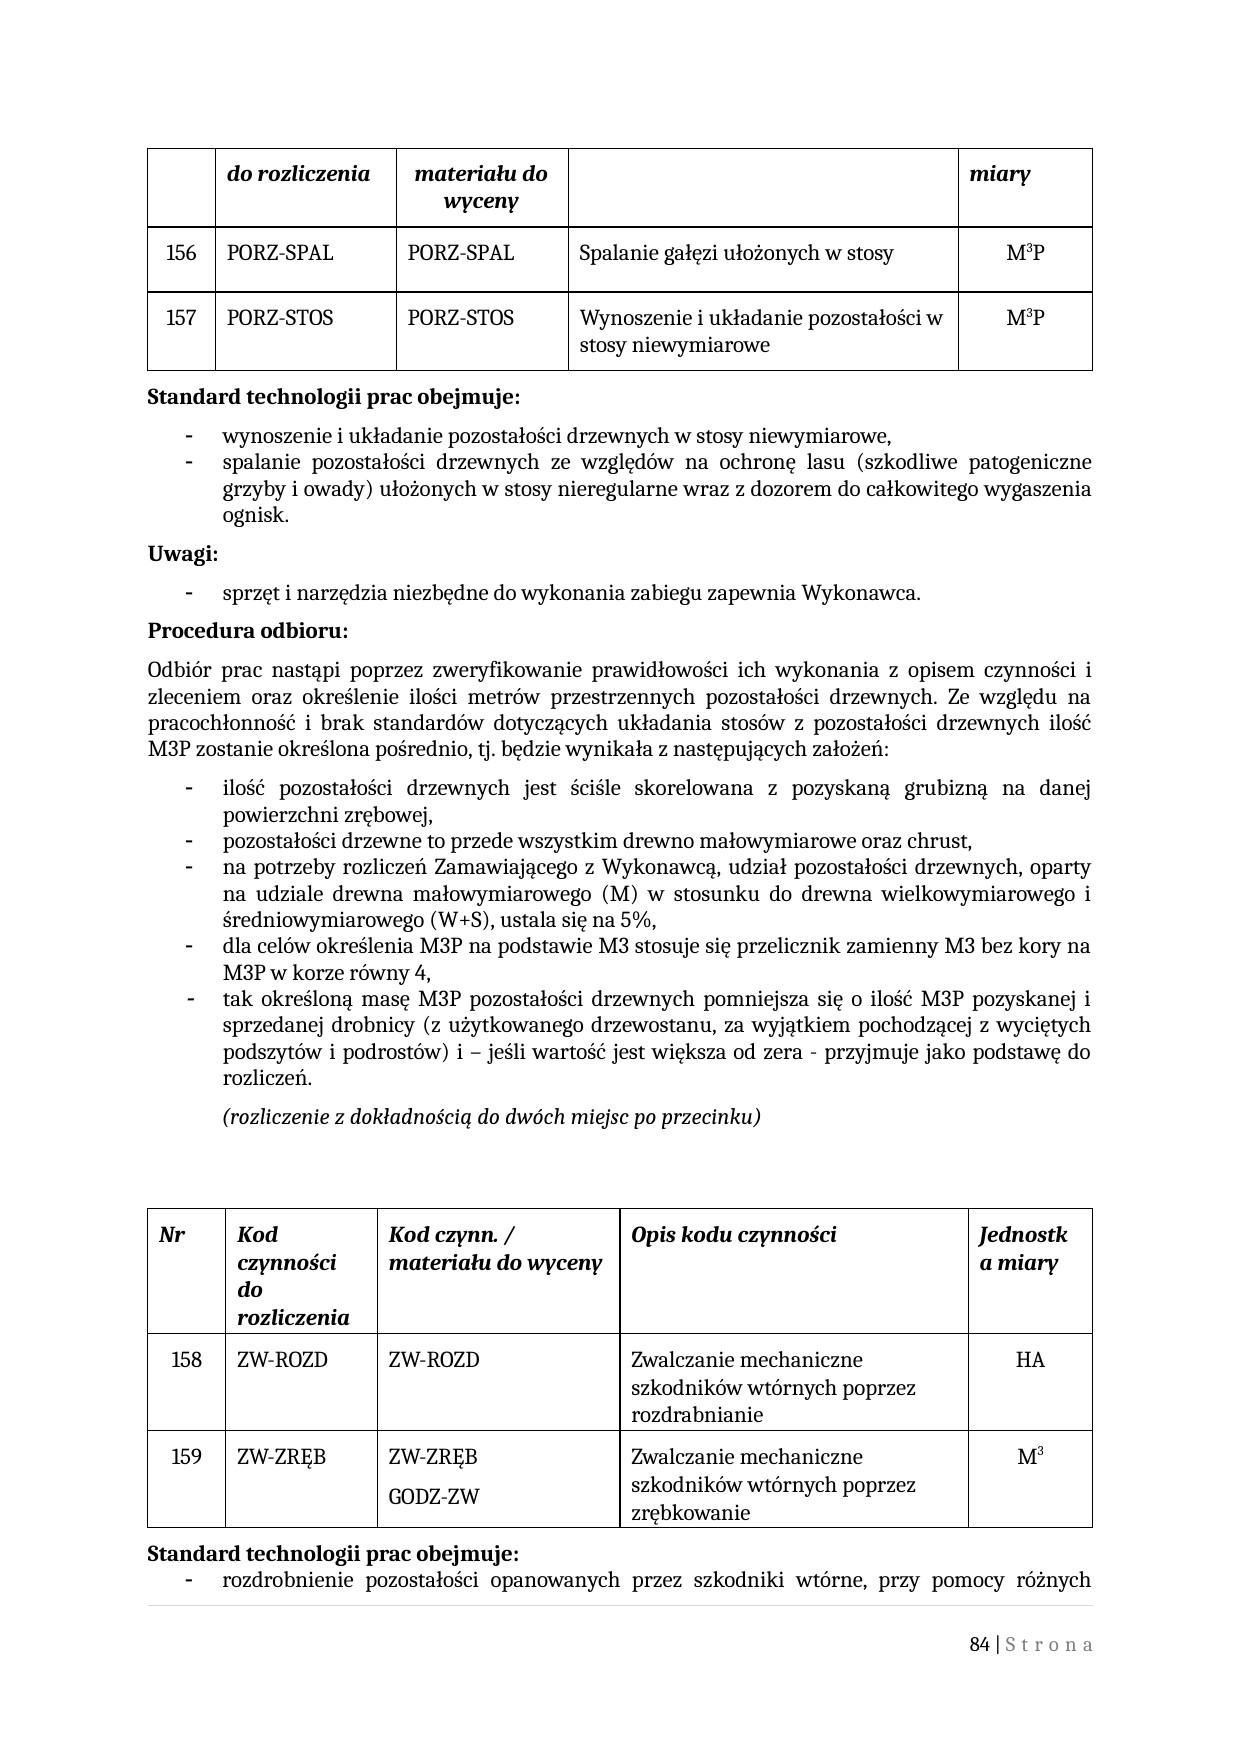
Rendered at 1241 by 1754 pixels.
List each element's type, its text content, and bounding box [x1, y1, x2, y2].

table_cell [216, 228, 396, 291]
text Procedura odbioru: [148, 618, 1093, 644]
text Standard technologii prac obejmuje: [148, 384, 1093, 410]
list wynoszenie i układanie pozostałości drzewnych w stosy niewymiarowe, [185, 423, 1093, 449]
list na potrzeby rozliczeń Zamawiającego z Wykonawcą, udział pozostałości drzewnych, oparty na udziale drewna małowymiarowego (M) w stosunku do drewna wielkowymiarowego i średniowymiarowego (W+S), ustala się na 5%, [185, 854, 1093, 933]
text Standard technologii prac obejmuje: [148, 1541, 1093, 1567]
text (rozliczenie z dokładnością do dwóch miejsc po przecinku) [148, 1104, 1093, 1130]
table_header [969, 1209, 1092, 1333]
list pozostałości drzewne to przede wszystkim drewno małowymiarowe oraz chrust, [185, 828, 1093, 854]
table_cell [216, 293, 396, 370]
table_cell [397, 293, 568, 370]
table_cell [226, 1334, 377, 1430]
text Odbiór prac nastąpi poprzez zweryfikowanie prawidłowości ich wykonania z opisem czynności i zleceniem oraz określenie ilości metrów przestrzennych pozostałości drzewnych. Ze względu na pracochłonność i brak standardów dotyczących układania stosów z pozostałości drzewnych ilość M3P zostanie określona pośrednio, tj. będzie wynikała z następujących założeń: [148, 657, 1093, 762]
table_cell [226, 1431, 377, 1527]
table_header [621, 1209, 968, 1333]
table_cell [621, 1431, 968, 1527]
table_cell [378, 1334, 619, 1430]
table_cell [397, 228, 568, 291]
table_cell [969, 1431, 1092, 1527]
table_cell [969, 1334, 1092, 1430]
list spalanie pozostałości drzewnych ze względów na ochronę lasu (szkodliwe patogeniczne grzyby i owady) ułożonych w stosy nieregularne wraz z dozorem do całkowitego wygaszenia ognisk. [185, 449, 1093, 528]
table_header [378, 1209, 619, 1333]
text Uwagi: [148, 541, 1093, 567]
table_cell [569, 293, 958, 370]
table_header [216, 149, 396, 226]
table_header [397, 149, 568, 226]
list sprzęt i narzędzia niezbędne do wykonania zabiegu zapewnia Wykonawca. [185, 579, 1093, 606]
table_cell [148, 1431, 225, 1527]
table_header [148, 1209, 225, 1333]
list ilość pozostałości drzewnych jest ściśle skorelowana z pozyskaną grubizną na danej powierzchni zrębowej, [185, 775, 1093, 828]
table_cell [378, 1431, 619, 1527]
list dla celów określenia M3P na podstawie M3 stosuje się przelicznik zamienny M3 bez kory na M3P w korze równy 4, [185, 933, 1093, 986]
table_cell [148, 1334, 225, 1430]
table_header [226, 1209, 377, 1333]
list tak określoną masę M3P pozostałości drzewnych pomniejsza się o ilość M3P pozyskanej i sprzedanej drobnicy (z użytkowanego drzewostanu, za wyjątkiem pochodzącej z wyciętych podszytów i podrostów) i – jeśli wartość jest większa od zera - przyjmuje jako podstawę do rozliczeń. [185, 986, 1093, 1091]
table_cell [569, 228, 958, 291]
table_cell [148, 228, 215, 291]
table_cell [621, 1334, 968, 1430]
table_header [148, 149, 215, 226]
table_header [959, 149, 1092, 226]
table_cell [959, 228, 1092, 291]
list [185, 1567, 1093, 1593]
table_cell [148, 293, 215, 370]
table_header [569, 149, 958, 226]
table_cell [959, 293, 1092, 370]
